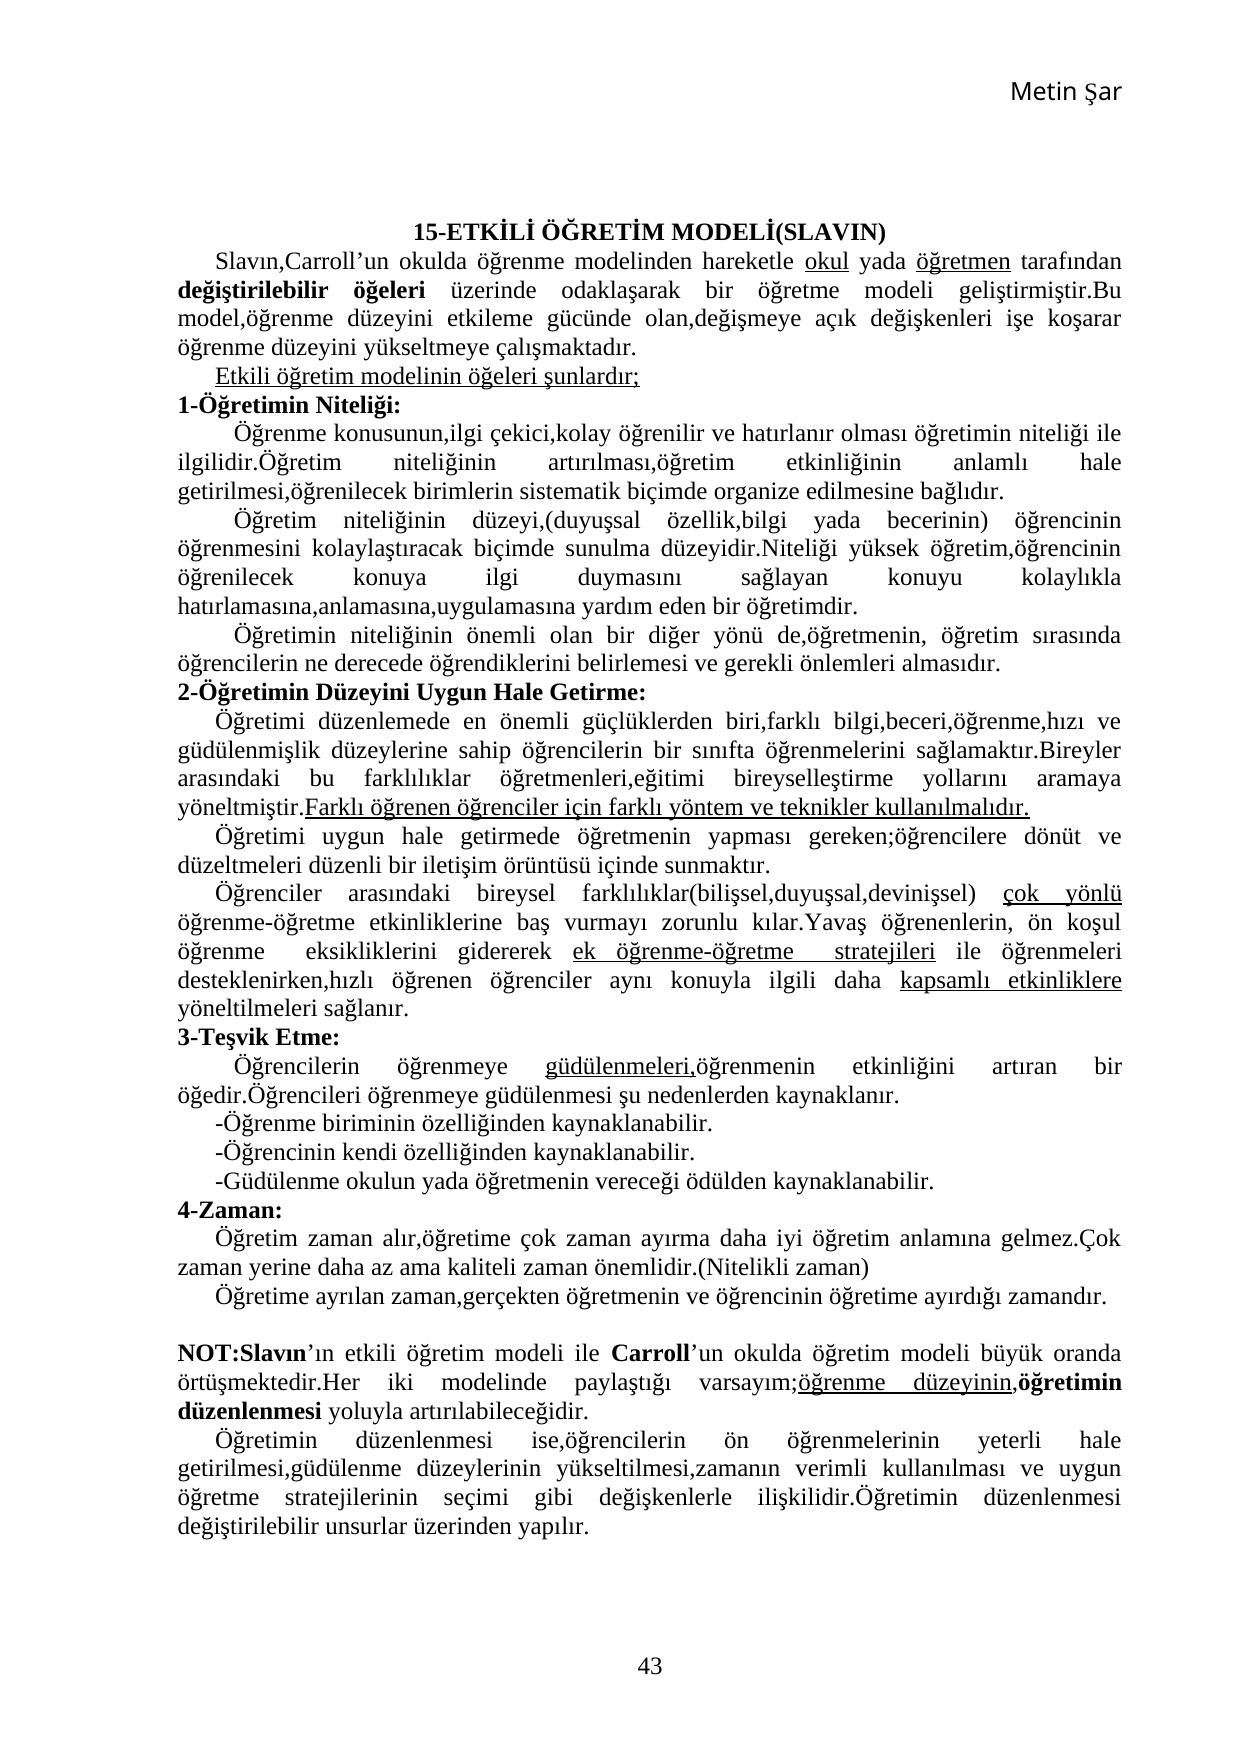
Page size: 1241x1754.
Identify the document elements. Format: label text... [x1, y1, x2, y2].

text Etkili öğretim modelinin öğeleri şunlardır; [177, 361, 1122, 390]
text 4-Zaman: [177, 1195, 1122, 1223]
text 1-Öğretimin Niteliği: [177, 390, 1122, 418]
text Öğretimi uygun hale getirmede öğretmenin yapması gereken;öğrencilere dönüt ve düzeltmeleri düzenli bir iletişim örüntüsü içinde sunmaktır. [177, 821, 1122, 878]
text -Öğrencinin kendi özelliğinden kaynaklanabilir. [215, 1137, 1122, 1166]
text Öğrenciler arasındaki bireysel farklılıklar(bilişsel,duyuşsal,devinişsel) çok yönlü öğrenme-öğretme etkinliklerine baş vurmayı zorunlu kılar.Yavaş öğrenenlerin, ön koşul öğrenme eksikliklerini gidererek ek öğrenme-öğretme stratejileri ile öğrenmeleri desteklenirken,hızlı öğrenen öğrenciler aynı konuyla ilgili daha kapsamlı etkinliklere yöneltilmeleri sağlanır. [177, 878, 1122, 1022]
text Öğretime ayrılan zaman,gerçekten öğretmenin ve öğrencinin öğretime ayırdığı zamandır. [177, 1281, 1122, 1310]
text Öğretim zaman alır,öğretime çok zaman ayırma daha iyi öğretim anlamına gelmez.Çok zaman yerine daha az ama kaliteli zaman önemlidir.(Nitelikli zaman) [177, 1223, 1122, 1281]
text Öğretim niteliğinin düzeyi,(duyuşsal özellik,bilgi yada becerinin) öğrencinin öğrenmesini kolaylaştıracak biçimde sunulma düzeyidir.Niteliği yüksek öğretim,öğrencinin öğrenilecek konuya ilgi duymasını sağlayan konuyu kolaylıkla hatırlamasına,anlamasına,uygulamasına yardım eden bir öğretimdir. [177, 505, 1122, 620]
text Öğrenme konusunun,ilgi çekici,kolay öğrenilir ve hatırlanır olması öğretimin niteliği ile ilgilidir.Öğretim niteliğinin artırılması,öğretim etkinliğinin anlamlı hale getirilmesi,öğrenilecek birimlerin sistematik biçimde organize edilmesine bağlıdır. [177, 418, 1122, 505]
text Öğrencilerin öğrenmeye güdülenmeleri,öğrenmenin etkinliğini artıran bir öğedir.Öğrencileri öğrenmeye güdülenmesi şu nedenlerden kaynaklanır. [177, 1051, 1122, 1108]
text 15-ETKİLİ ÖĞRETİM MODELİ(SLAVIN) [177, 217, 1122, 246]
text NOT:Slavın’ın etkili öğretim modeli ile Carroll’un okulda öğretim modeli büyük oranda örtüşmektedir.Her iki modelinde paylaştığı varsayım;öğrenme düzeyinin,öğretimin düzenlenmesi yoluyla artırılabileceğidir. [177, 1338, 1122, 1425]
text 3-Teşvik Etme: [177, 1022, 1122, 1051]
text Öğretimin niteliğinin önemli olan bir diğer yönü de,öğretmenin, öğretim sırasında öğrencilerin ne derecede öğrendiklerini belirlemesi ve gerekli önlemleri almasıdır. [177, 620, 1122, 677]
text -Öğrenme biriminin özelliğinden kaynaklanabilir. [215, 1108, 1122, 1137]
text 2-Öğretimin Düzeyini Uygun Hale Getirme: [177, 677, 1122, 706]
text -Güdülenme okulun yada öğretmenin vereceği ödülden kaynaklanabilir. [215, 1166, 1122, 1195]
text Öğretimi düzenlemede en önemli güçlüklerden biri,farklı bilgi,beceri,öğrenme,hızı ve güdülenmişlik düzeylerine sahip öğrencilerin bir sınıfta öğrenmelerini sağlamaktır.Bireyler arasındaki bu farklılıklar öğretmenleri,eğitimi bireyselleştirme yollarını aramaya yöneltmiştir.Farklı öğrenen öğrenciler için farklı yöntem ve teknikler kullanılmalıdır. [177, 706, 1122, 821]
text Öğretimin düzenlenmesi ise,öğrencilerin ön öğrenmelerinin yeterli hale getirilmesi,güdülenme düzeylerinin yükseltilmesi,zamanın verimli kullanılması ve uygun öğretme stratejilerinin seçimi gibi değişkenlerle ilişkilidir.Öğretimin düzenlenmesi değiştirilebilir unsurlar üzerinden yapılır. [177, 1425, 1122, 1540]
text Slavın,Carroll’un okulda öğrenme modelinden hareketle okul yada öğretmen tarafından değiştirilebilir öğeleri üzerinde odaklaşarak bir öğretme modeli geliştirmiştir.Bu model,öğrenme düzeyini etkileme gücünde olan,değişmeye açık değişkenleri işe koşarar öğrenme düzeyini yükseltmeye çalışmaktadır. [177, 246, 1122, 361]
